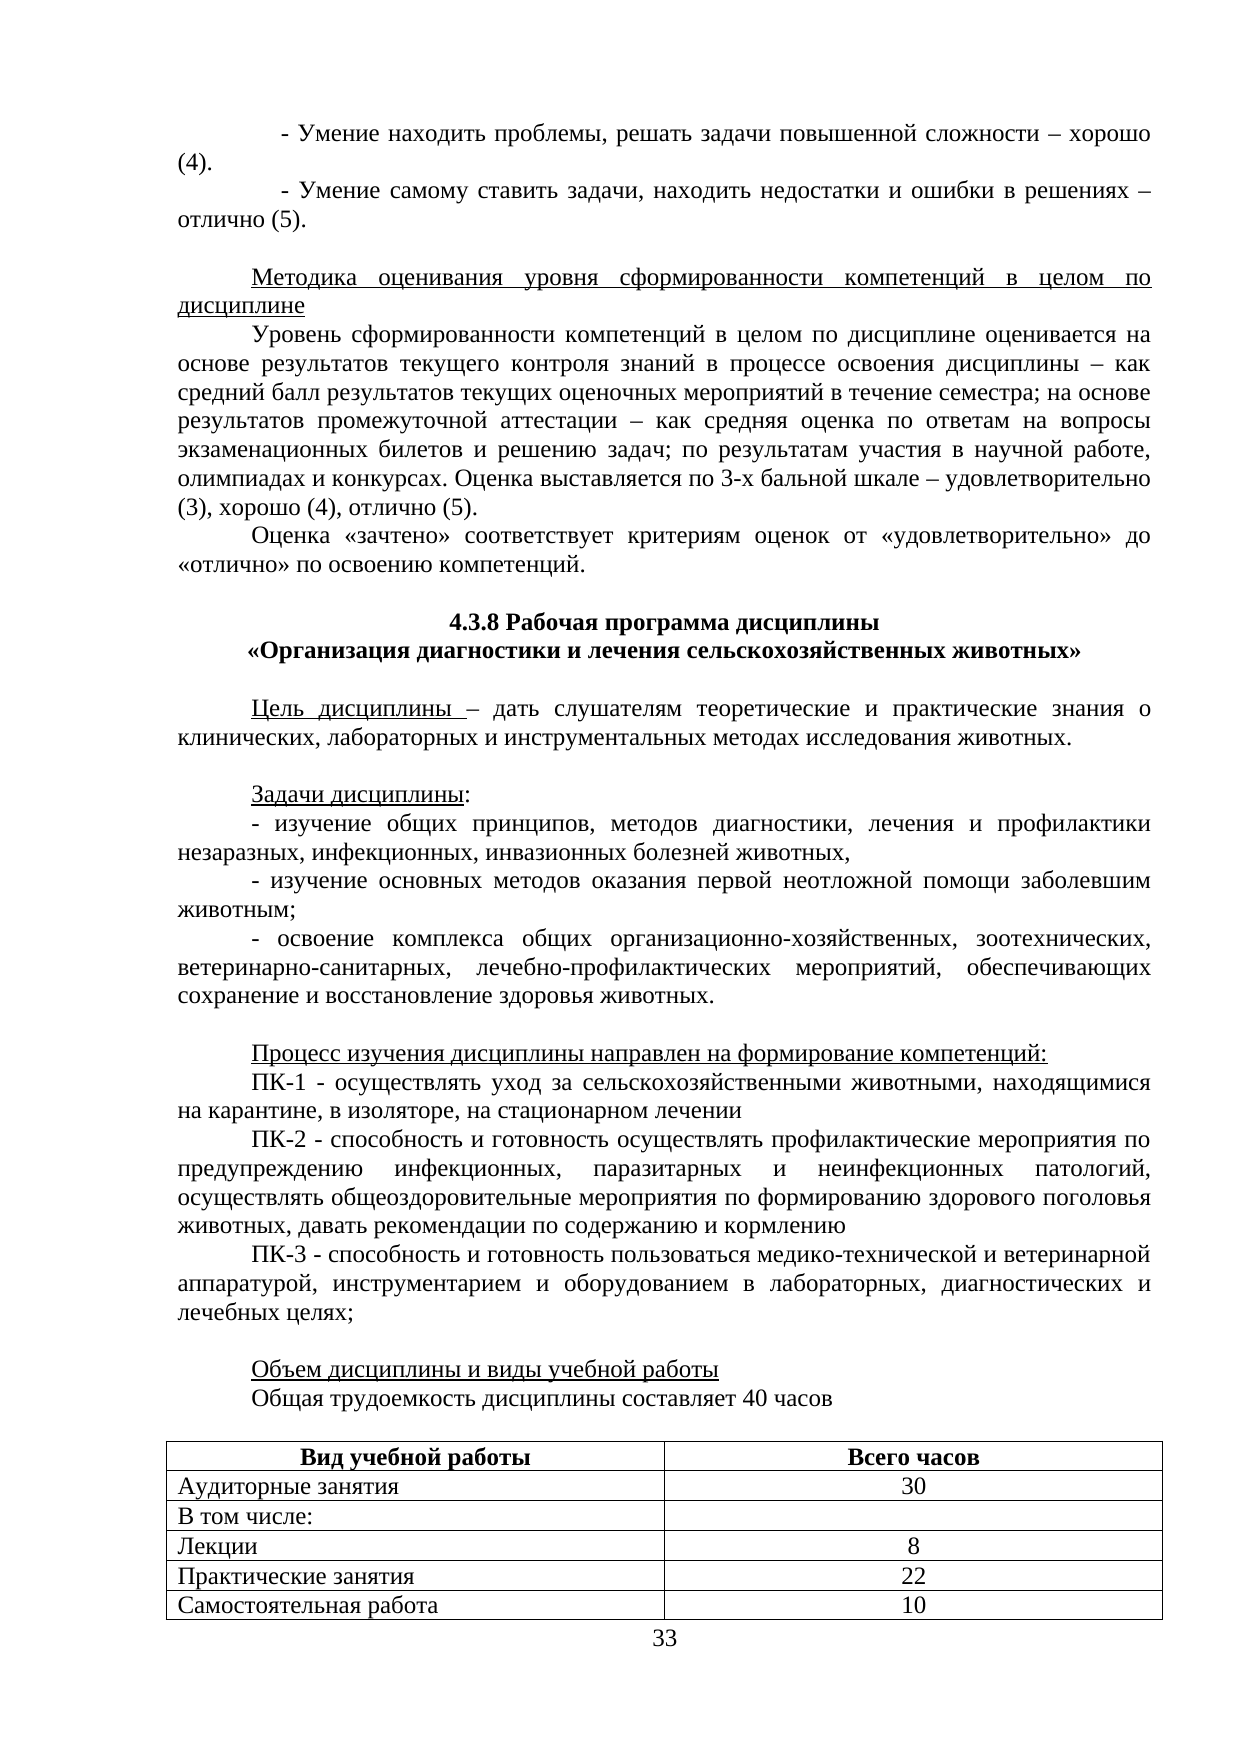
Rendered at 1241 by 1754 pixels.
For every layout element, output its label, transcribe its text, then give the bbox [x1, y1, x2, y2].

text Цель дисциплины – дать слушателям теоретические и практические знания о клинических, лабораторных и инструментальных методах исследования животных. [177, 693, 1152, 751]
text Общая трудоемкость дисциплины составляет 40 часов [177, 1383, 1152, 1412]
text - Умение самому ставить задачи, находить недостатки и ошибки в решениях – отлично (5). [177, 176, 1152, 233]
text Объем дисциплины и виды учебной работы [177, 1354, 1152, 1383]
text - освоение комплекса общих организационно-хозяйственных, зоотехнических, ветеринарно-санитарных, лечебно-профилактических мероприятий, обеспечивающих сохранение и восстановление здоровья животных. [177, 923, 1152, 1009]
table_cell В том числе: [167, 1501, 664, 1530]
table_cell [665, 1501, 1162, 1530]
table_cell 30 [665, 1471, 1162, 1500]
text ПК-1 - осуществлять уход за сельскохозяйственными животными, находящимися на карантине, в изоляторе, на стационарном лечении [177, 1067, 1152, 1124]
table_cell Лекции [167, 1531, 664, 1560]
text ПК-3 - способность и готовность пользоваться медико-технической и ветеринарной аппаратурой, инструментарием и оборудованием в лабораторных, диагностических и лечебных целях; [177, 1239, 1152, 1326]
subtitle 4.3.8 Рабочая программа дисциплины [177, 607, 1152, 636]
table_header Вид учебной работы [167, 1442, 664, 1470]
table_cell 22 [665, 1561, 1162, 1589]
text Процесс изучения дисциплины направлен на формирование компетенций: [177, 1038, 1152, 1067]
table_cell 8 [665, 1531, 1162, 1560]
table_cell Самостоятельная работа [167, 1591, 664, 1619]
text - Умение находить проблемы, решать задачи повышенной сложности – хорошо (4). [177, 118, 1152, 176]
text - изучение основных методов оказания первой неотложной помощи заболевшим животным; [177, 866, 1152, 923]
table_header Всего часов [665, 1442, 1162, 1470]
text Методика оценивания уровня сформированности компетенций в целом по дисциплине [177, 262, 1152, 319]
text Уровень сформированности компетенций в целом по дисциплине оценивается на основе результатов текущего контроля знаний в процессе освоения дисциплины – как средний балл результатов текущих оценочных мероприятий в течение семестра; на основе результатов промежуточной аттестации – как средняя оценка по ответам на вопросы экзаменационных билетов и решению задач; по результатам участия в научной работе, олимпиадах и конкурсах. Оценка выставляется по 3-х бальной шкале – удовлетворительно (3), хорошо (4), отлично (5). [177, 319, 1152, 521]
table_cell Практические занятия [167, 1561, 664, 1589]
text Оценка «зачтено» соответствует критериям оценок от «удовлетворительно» до «отлично» по освоению компетенций. [177, 521, 1152, 578]
table_cell 10 [665, 1591, 1162, 1619]
table_cell Аудиторные занятия [167, 1471, 664, 1500]
text Задачи дисциплины: [177, 779, 1152, 808]
text ПК-2 - способность и готовность осуществлять профилактические мероприятия по предупреждению инфекционных, паразитарных и неинфекционных патологий, осуществлять общеоздоровительные мероприятия по формированию здорового поголовья животных, давать рекомендации по содержанию и кормлению [177, 1124, 1152, 1239]
text - изучение общих принципов, методов диагностики, лечения и профилактики незаразных, инфекционных, инвазионных болезней животных, [177, 808, 1152, 866]
subtitle «Организация диагностики и лечения сельскохозяйственных животных» [177, 636, 1152, 664]
